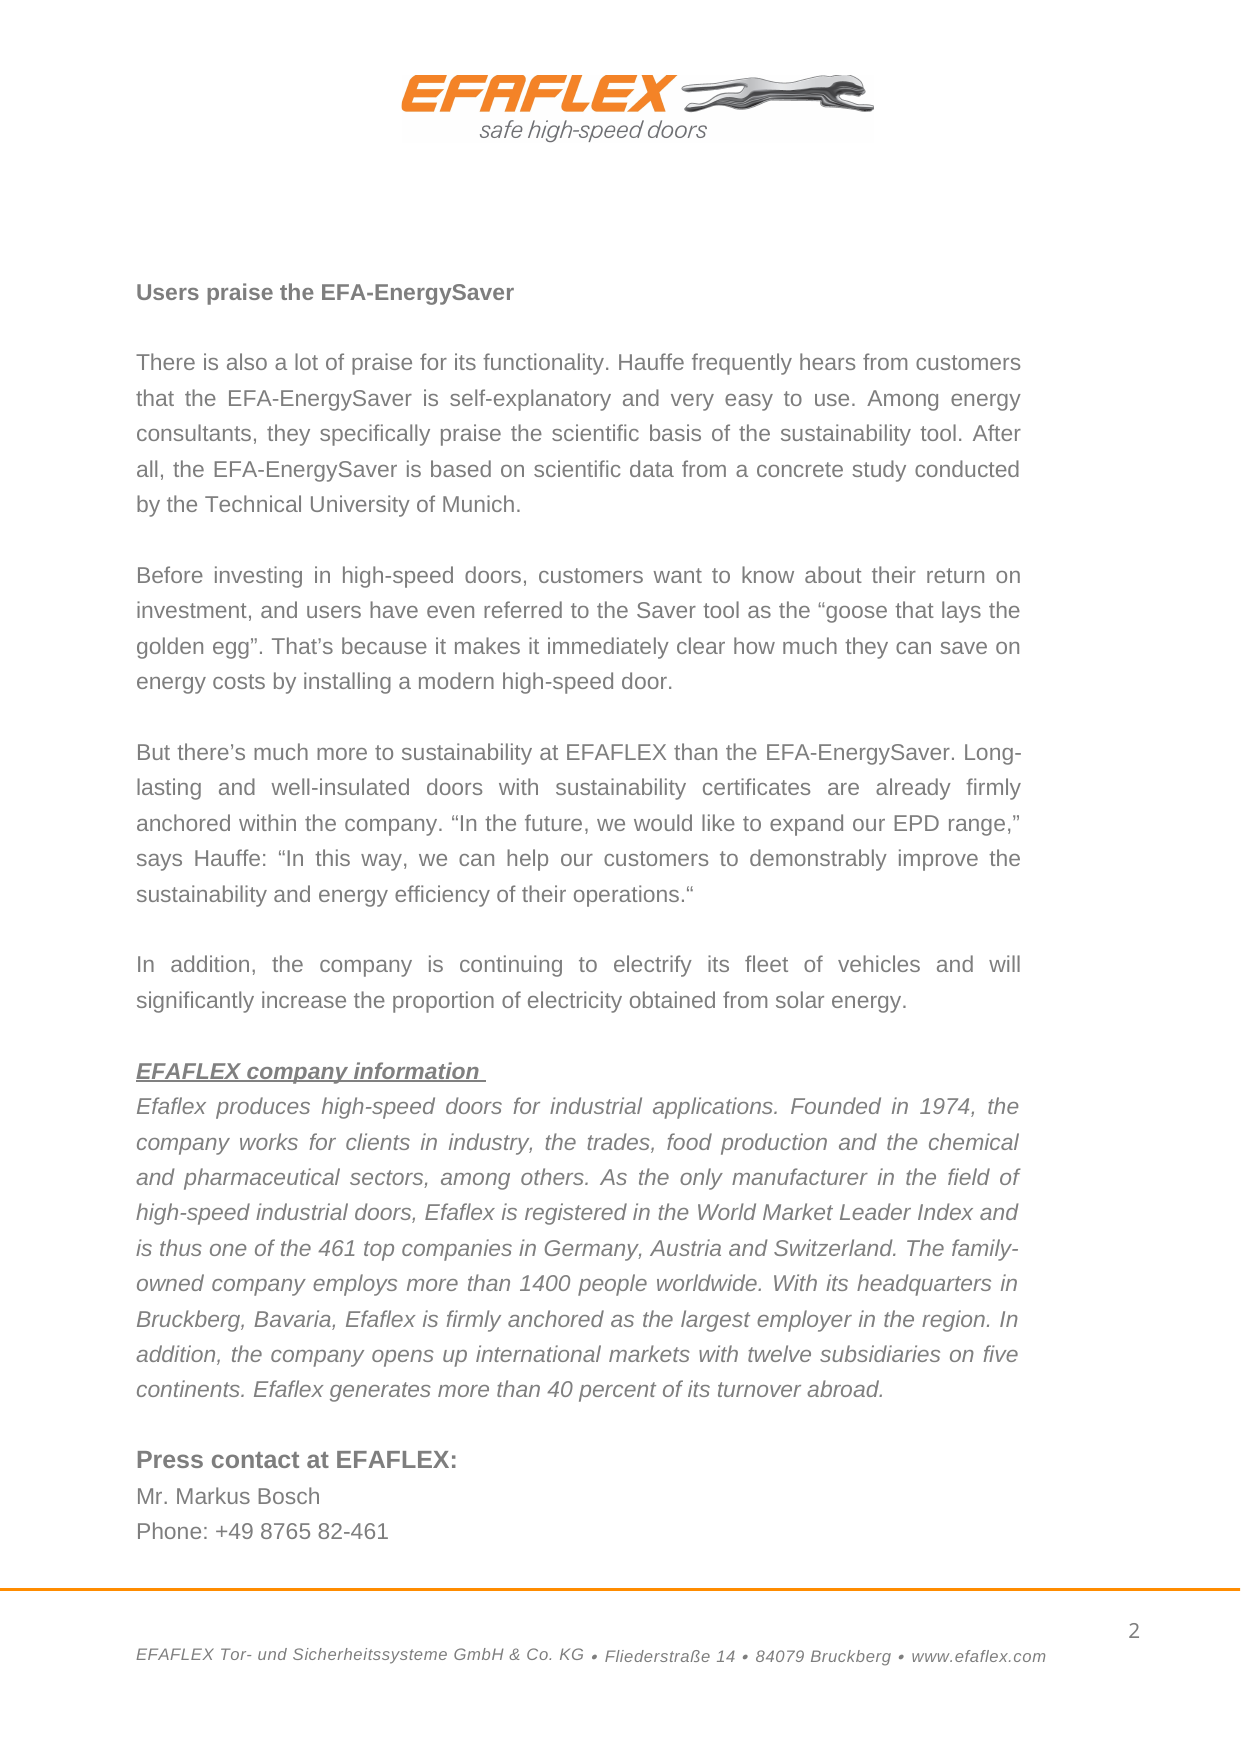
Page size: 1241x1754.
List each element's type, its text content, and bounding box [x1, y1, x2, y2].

text Press contact at EFAFLEX: [136, 1440, 1199, 1476]
text But there’s much more to sustainability at EFAFLEX than the EFA-EnergySaver. Long-lasting and well-insulated doors with sustainability certificates are already firmly anchored within the company. “In the future, we would like to expand our EPD range,” says Hauffe: “In this way, we can help our customers to demonstrably improve the sustainability and energy efficiency of their operations.“ [136, 732, 1022, 909]
text Phone: +49 8765 82-461 [136, 1511, 1199, 1547]
text There is also a lot of praise for its functionality. Hauffe frequently hears from customers that the EFA-EnergySaver is self-explanatory and very easy to use. Among energy consultants, they specifically praise the scientific basis of the sustainability tool. After all, the EFA-EnergySaver is based on scientific data from a concrete study conducted by the Technical University of Munich. [136, 342, 1022, 519]
text In addition, the company is continuing to electrify its fleet of vehicles and will significantly increase the proportion of electricity obtained from solar energy. [136, 944, 1022, 1015]
text Efaflex produces high-speed doors for industrial applications. Founded in 1974, the company works for clients in industry, the trades, food production and the chemical and pharmaceutical sectors, among others. As the only manufacturer in the field of high-speed industrial doors, Efaflex is registered in the World Market Leader Index and is thus one of the 461 top companies in Germany, Austria and Switzerland. The family-owned company employs more than 1400 people worldwide. With its headquarters in Bruckberg, Bavaria, Efaflex is firmly anchored as the largest employer in the region. In addition, the company opens up international markets with twelve subsidiaries on five continents. Efaflex generates more than 40 percent of its turnover abroad. [136, 1086, 1022, 1405]
picture [401, 75, 874, 143]
text Mr. Markus Bosch [136, 1476, 1199, 1511]
text Users praise the EFA-EnergySaver [136, 272, 1022, 307]
text Before investing in high-speed doors, customers want to know about their return on investment, and users have even referred to the Saver tool as the “goose that lays the golden egg”. That’s because it makes it immediately clear how much they can save on energy costs by installing a modern high-speed door. [136, 555, 1022, 697]
text EFAFLEX company information [136, 1051, 1022, 1086]
